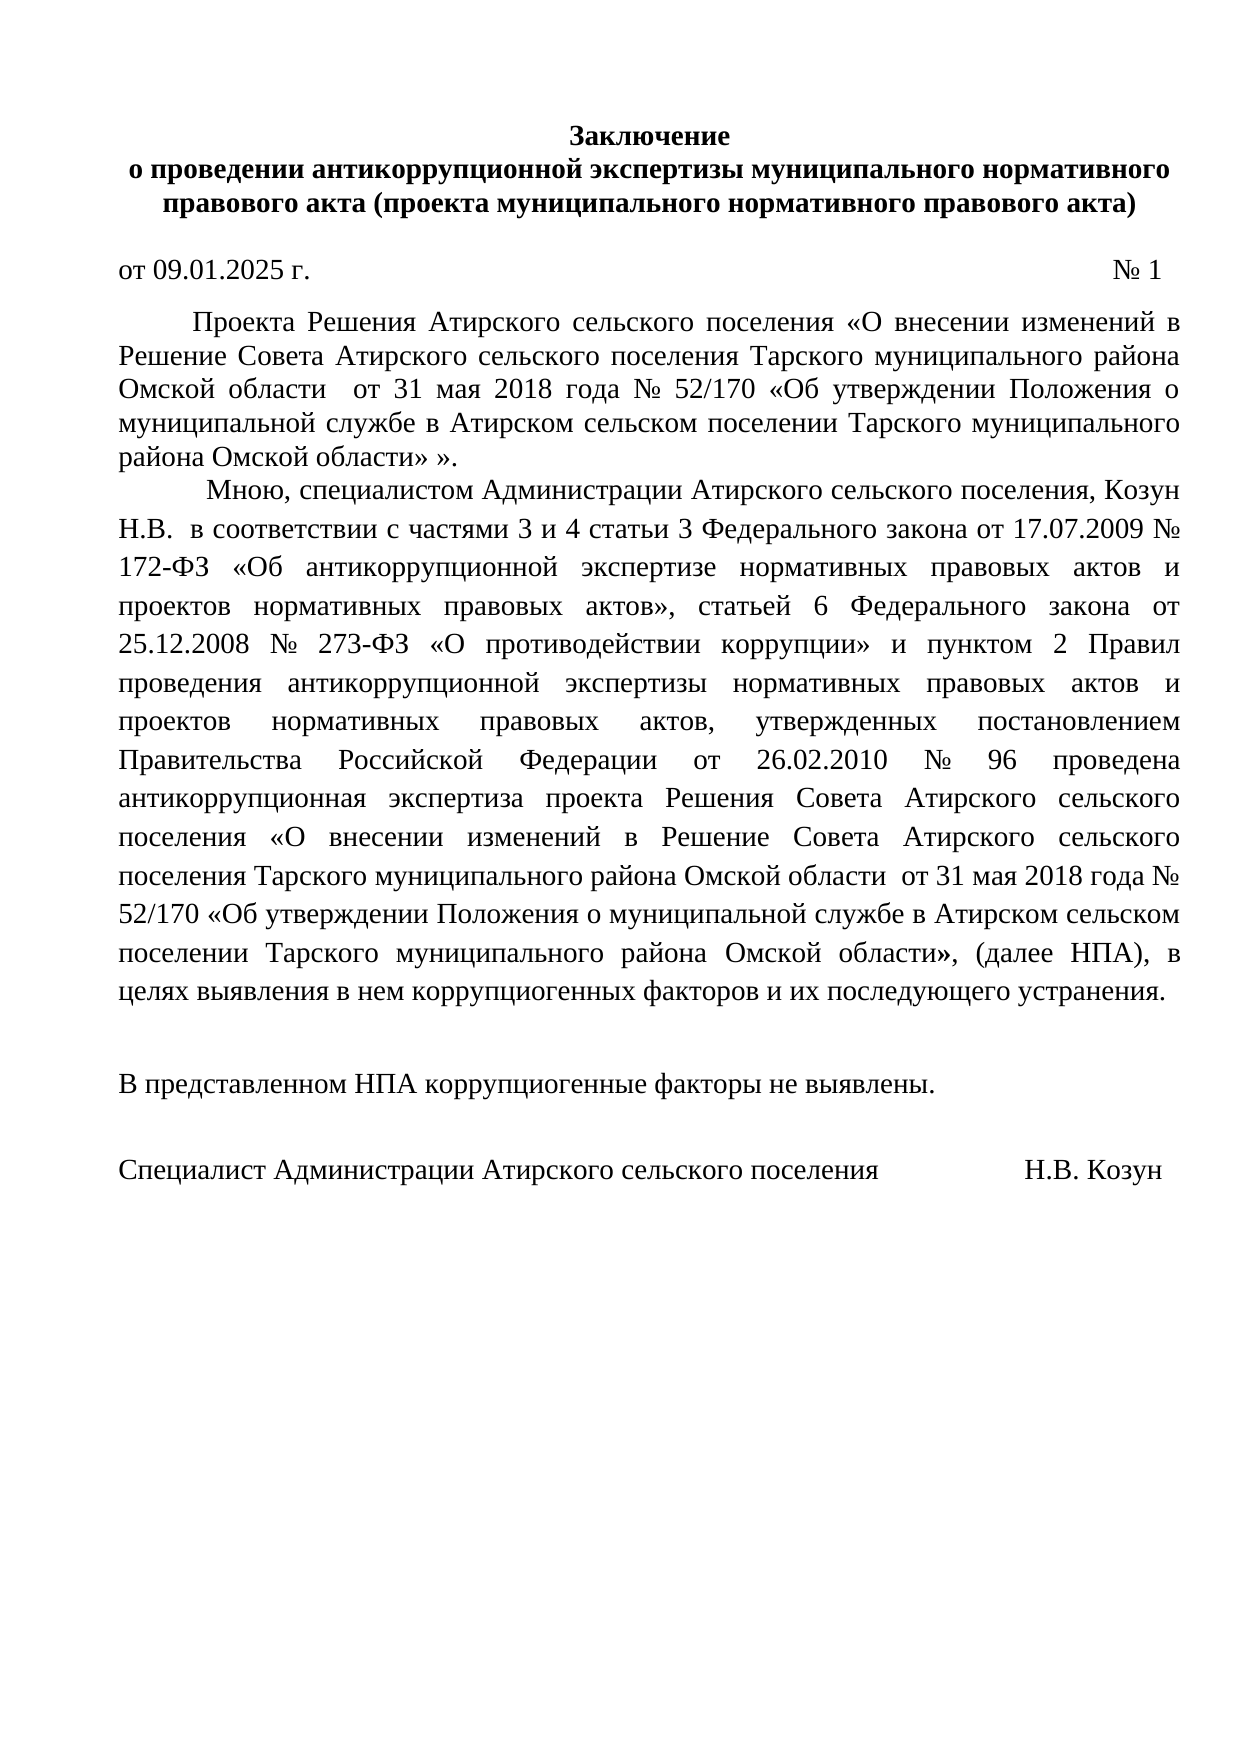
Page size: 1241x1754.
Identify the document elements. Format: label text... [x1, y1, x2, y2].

text о проведении антикоррупционной экспертизы муниципального нормативного правового акта (проекта муниципального нормативного правового акта) [118, 152, 1181, 219]
text Заключение [118, 118, 1181, 152]
text Проекта Решения Атирского сельского поселения «О внесении изменений в Решение Совета Атирского сельского поселения Тарского муниципального района Омской области от 31 мая 2018 года № 52/170 «Об утверждении Положения о муниципальной службе в Атирском сельском поселении Тарского муниципального района Омской области» ». [118, 304, 1181, 472]
text Специалист Администрации Атирского сельского поселения Н.В. Козун [118, 1152, 1181, 1185]
text от 09.01.2025 г. № 1 [118, 252, 1181, 286]
text Мною, специалистом Администрации Атирского сельского поселения, Козун Н.В. в соответствии с частями 3 и 4 статьи 3 Федерального закона от 17.07.2009 № 172-ФЗ «Об антикоррупционной экспертизе нормативных правовых актов и проектов нормативных правовых актов», статьей 6 Федерального закона от 25.12.2008 № 273-ФЗ «О противодействии коррупции» и пунктом 2 Правил проведения антикоррупционной экспертизы нормативных правовых актов и проектов нормативных правовых актов, утвержденных постановлением Правительства Российской Федерации от 26.02.2010 № 96 проведена антикоррупционная экспертиза проекта Решения Совета Атирского сельского поселения «О внесении изменений в Решение Совета Атирского сельского поселения Тарского муниципального района Омской области от 31 мая 2018 года № 52/170 «Об утверждении Положения о муниципальной службе в Атирском сельском поселении Тарского муниципального района Омской области», (далее НПА), в целях выявления в нем коррупциогенных факторов и их последующего устранения. [118, 472, 1181, 1007]
text В представленном НПА коррупциогенные факторы не выявлены. [118, 1066, 1181, 1100]
